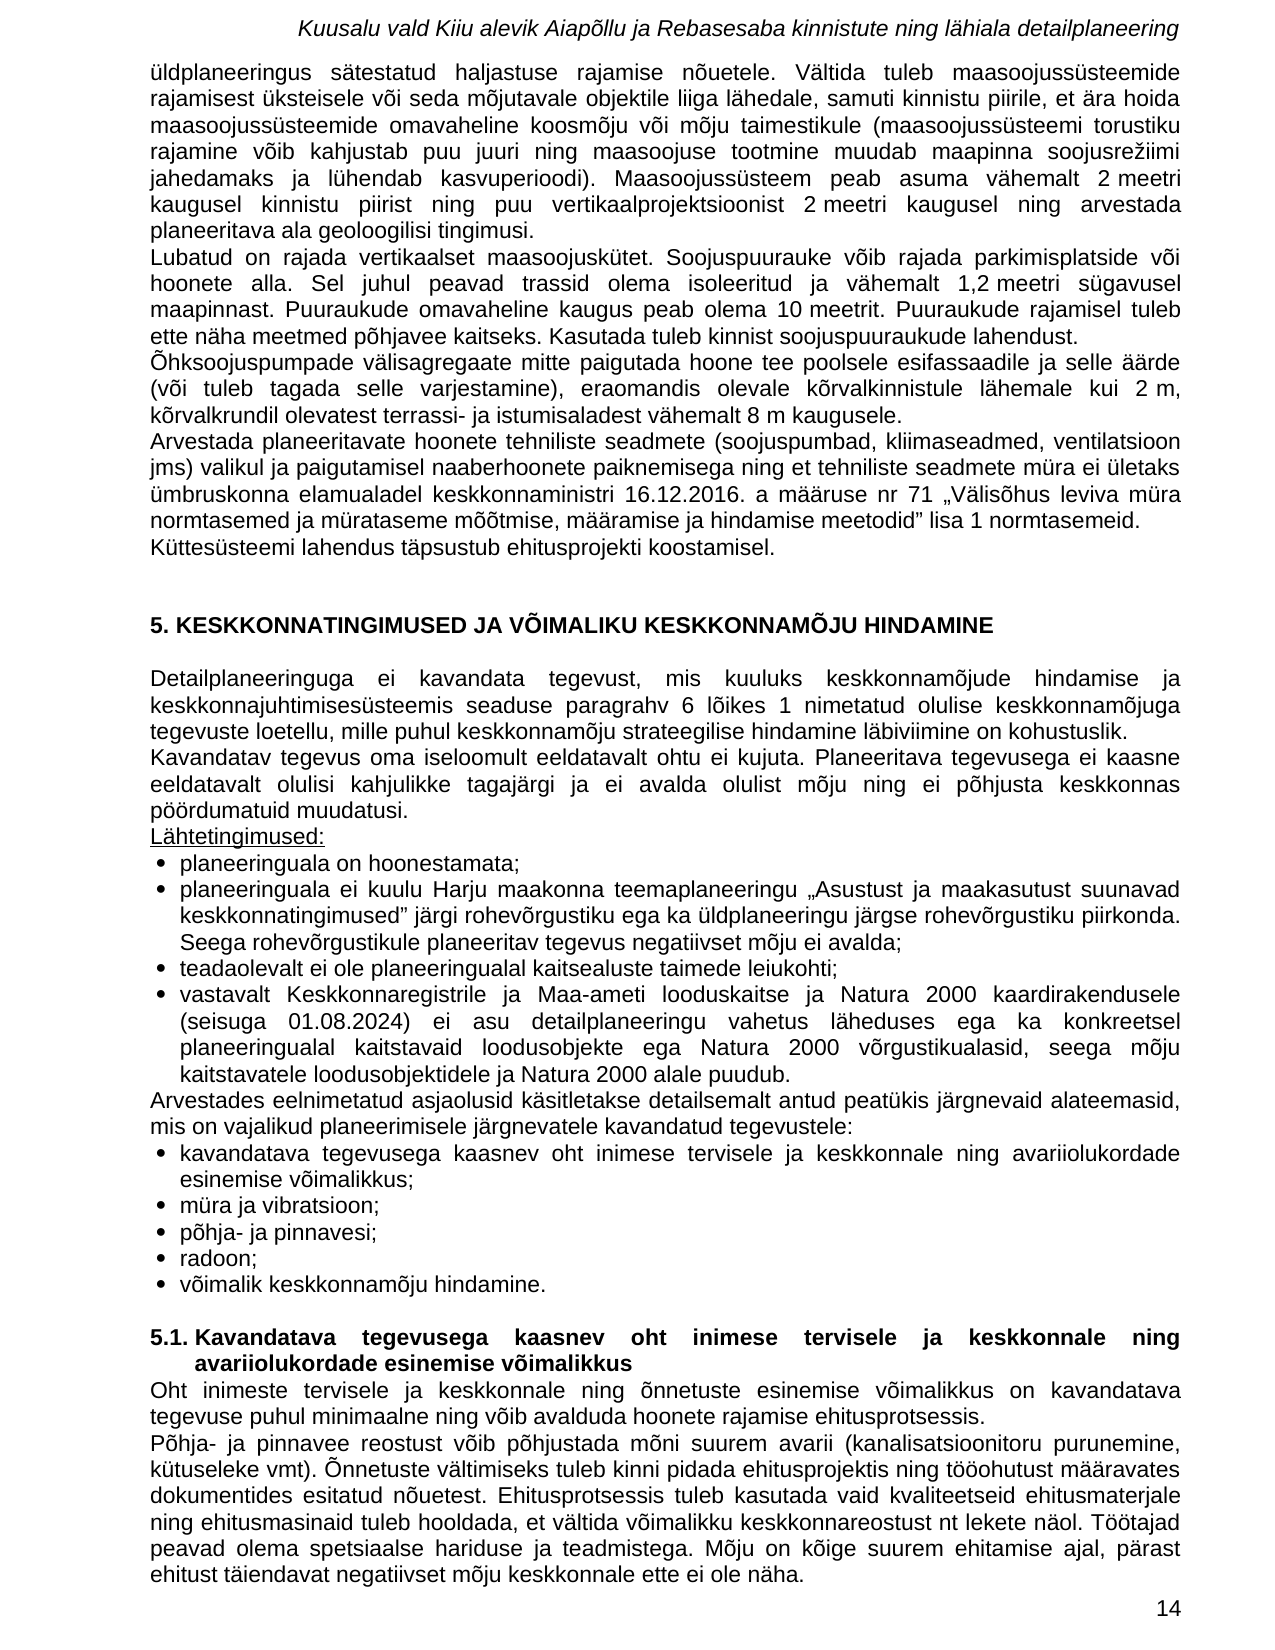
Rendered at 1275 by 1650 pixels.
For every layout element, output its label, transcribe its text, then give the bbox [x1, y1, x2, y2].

list teadaolevalt ei ole planeeringualal kaitsealuste taimede leiukohti; [157, 955, 1181, 981]
list radoon; [157, 1245, 1181, 1271]
subtitle Kavandatava tegevusega kaasnev oht inimese tervisele ja keskkonnale ning avariiolukordade esinemise võimalikkus [150, 1324, 1181, 1377]
text Lubatud on rajada vertikaalset maasoojuskütet. Soojuspuurauke võib rajada parkimisplatside või hoonete alla. Sel juhul peavad trassid olema isoleeritud ja vähemalt 1,2 meetri sügavusel maapinnast. Puuraukude omavaheline kaugus peab olema 10 meetrit. Puuraukude rajamisel tuleb ette näha meetmed põhjavee kaitseks. Kasutada tuleb kinnist soojuspuuraukude lahendust. [150, 243, 1181, 349]
subtitle KESKKONNATINGIMUSED JA VÕIMALIKU KESKKONNAMÕJU HINDAMINE [150, 612, 1181, 639]
list võimalik keskkonnamõju hindamine. [157, 1271, 1181, 1298]
text Arvestada planeeritavate hoonete tehniliste seadmete (soojuspumbad, kliimaseadmed, ventilatsioon jms) valikul ja paigutamisel naaberhoonete paiknemisega ning et tehniliste seadmete müra ei ületaks ümbruskonna elamualadel keskkonnaministri 16.12.2016. a määruse nr 71 „Välisõhus leviva müra normtasemed ja mürataseme mõõtmise, määramise ja hindamise meetodid” lisa 1 normtasemeid. [150, 428, 1181, 533]
text Kavandatav tegevus oma iseloomult eeldatavalt ohtu ei kujuta. Planeeritava tegevusega ei kaasne eeldatavalt olulisi kahjulikke tagajärgi ja ei avalda olulist mõju ning ei põhjusta keskkonnas pöördumatuid muudatusi. [150, 744, 1181, 823]
text Küttesüsteemi lahendus täpsustub ehitusprojekti koostamisel. [150, 533, 1181, 560]
list planeeringuala on hoonestamata; [157, 850, 1181, 876]
text Lähtetingimused: [150, 823, 1181, 850]
text Õhksoojuspumpade välisagregaate mitte paigutada hoone tee poolsele esifassaadile ja selle äärde (või tuleb tagada selle varjestamine), eraomandis olevale kõrvalkinnistule lähemale kui 2 m, kõrvalkrundil olevatest terrassi- ja istumisaladest vähemalt 8 m kaugusele. [150, 349, 1181, 428]
text Arvestades eelnimetatud asjaolusid käsitletakse detailsemalt antud peatükis järgnevaid alateemasid, mis on vajalikud planeerimisele järgnevatele kavandatud tegevustele: [150, 1087, 1181, 1139]
text Oht inimeste tervisele ja keskkonnale ning õnnetuste esinemise võimalikkus on kavandatava tegevuse puhul minimaalne ning võib avalduda hoonete rajamise ehitusprotsessis. [150, 1377, 1181, 1429]
list kavandatava tegevusega kaasnev oht inimese tervisele ja keskkonnale ning avariiolukordade esinemise võimalikkus; [157, 1139, 1181, 1192]
list müra ja vibratsioon; [157, 1192, 1181, 1219]
list põhja- ja pinnavesi; [157, 1219, 1181, 1245]
text Detailplaneeringuga ei kavandata tegevust, mis kuuluks keskkonnamõjude hindamise ja keskkonnajuhtimisesüsteemis seaduse paragrahv 6 lõikes 1 nimetatud olulise keskkonnamõjuga tegevuste loetellu, mille puhul keskkonnamõju strateegilise hindamine läbiviimine on kohustuslik. [150, 665, 1181, 744]
list vastavalt Keskkonnaregistrile ja Maa-ameti looduskaitse ja Natura 2000 kaardirakendusele (seisuga 01.08.2024) ei asu detailplaneeringu vahetus läheduses ega ka konkreetsel planeeringualal kaitstavaid loodusobjekte ega Natura 2000 võrgustikualasid, seega mõju kaitstavatele loodusobjektidele ja Natura 2000 alale puudub. [157, 981, 1181, 1087]
list planeeringuala ei kuulu Harju maakonna teemaplaneeringu „Asustust ja maakasutust suunavad keskkonnatingimused” järgi rohevõrgustiku ega ka üldplaneeringu järgse rohevõrgustiku piirkonda. Seega rohevõrgustikule planeeritav tegevus negatiivset mõju ei avalda; [157, 876, 1181, 955]
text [150, 59, 1181, 243]
text Põhja- ja pinnavee reostust võib põhjustada mõni suurem avarii (kanalisatsioonitoru purunemine, kütuseleke vmt). Õnnetuste vältimiseks tuleb kinni pidada ehitusprojektis ning tööohutust määravates dokumentides esitatud nõuetest. Ehitusprotsessis tuleb kasutada vaid kvaliteetseid ehitusmaterjale ning ehitusmasinaid tuleb hooldada, et vältida võimalikku keskkonnareostust nt lekete näol. Töötajad peavad olema spetsiaalse hariduse ja teadmistega. Mõju on kõige suurem ehitamise ajal, pärast ehitust täiendavat negatiivset mõju keskkonnale ette ei ole näha. [150, 1429, 1181, 1588]
